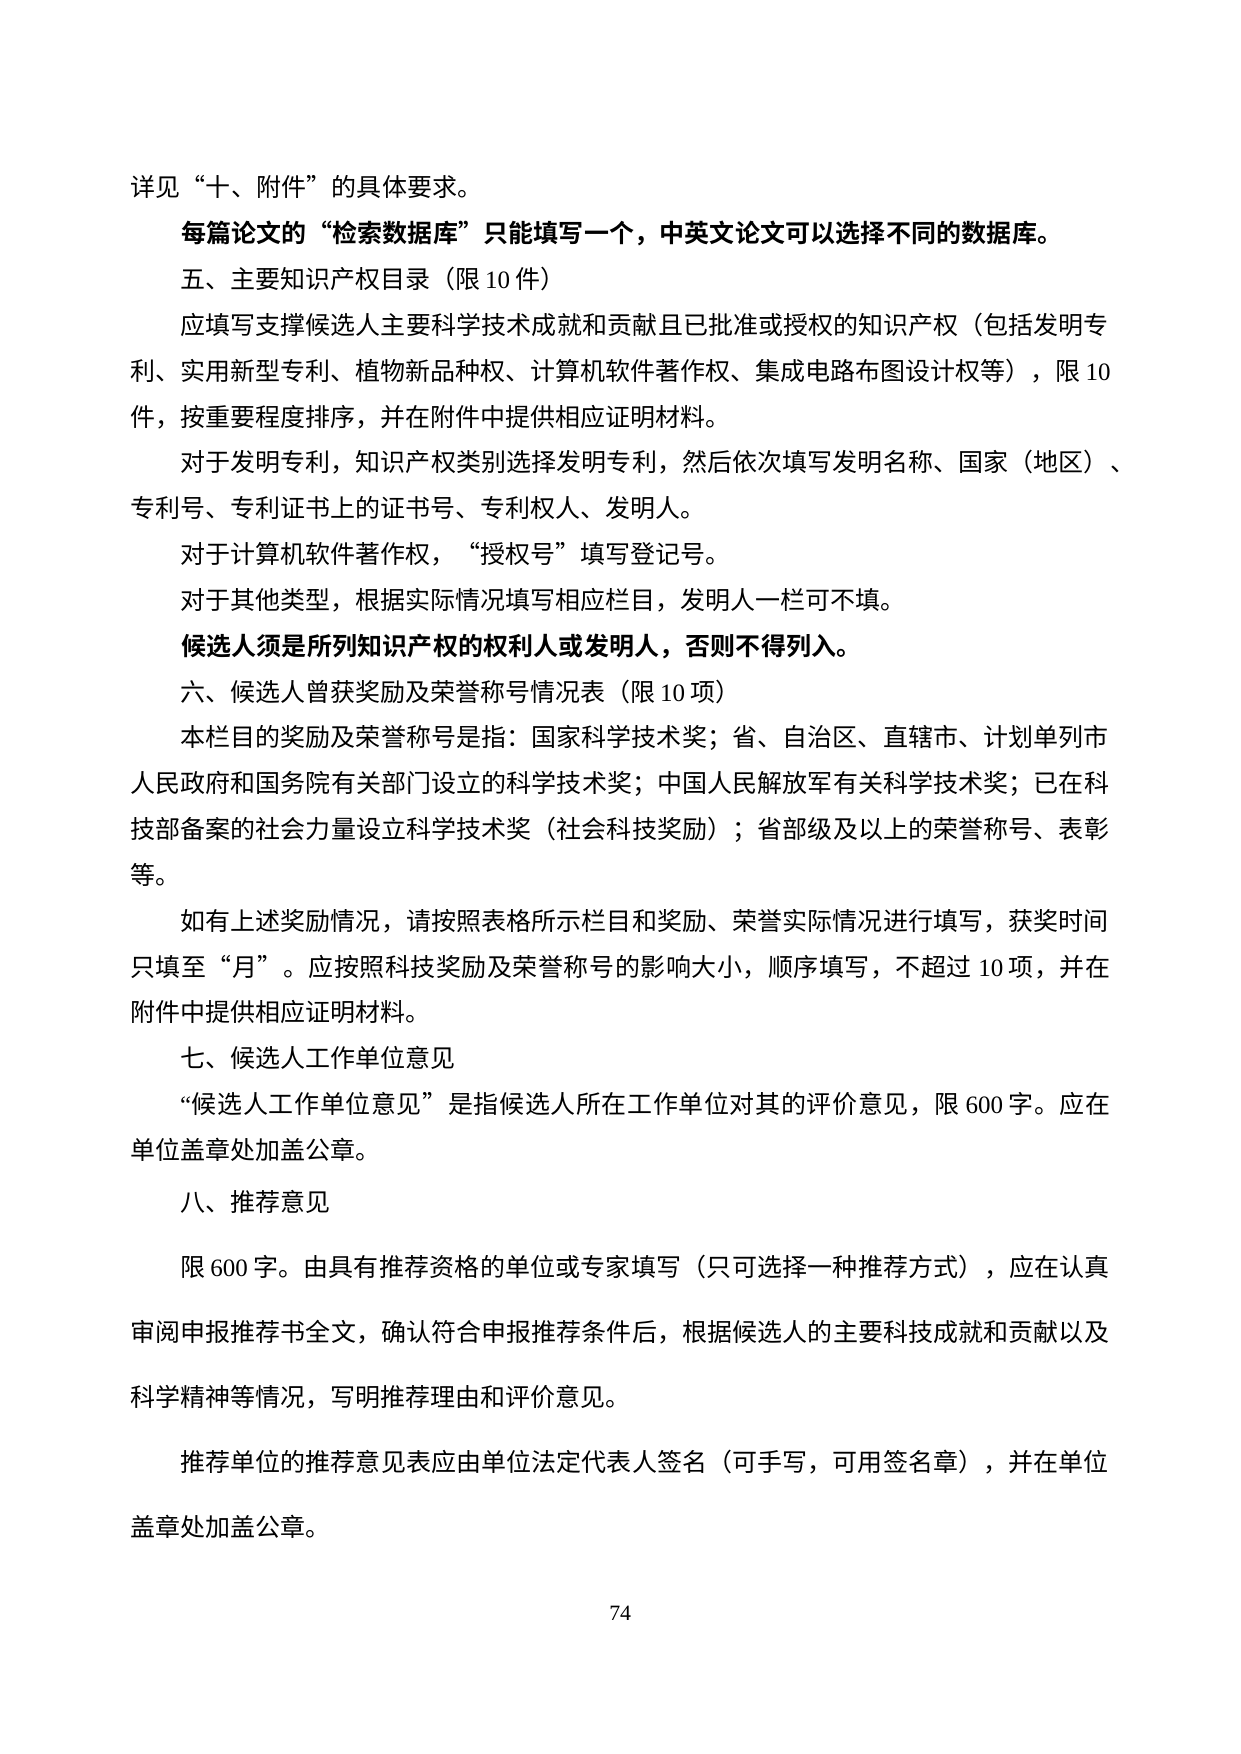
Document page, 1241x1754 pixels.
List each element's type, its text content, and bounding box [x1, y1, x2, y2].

text 七、候选人工作单位意见 [130, 1031, 1110, 1077]
text 六、候选人曾获奖励及荣誉称号情况表（限10项） [130, 664, 1110, 710]
text 八、推荐意见 [130, 1168, 1110, 1233]
text 每篇论文的“检索数据库”只能填写一个，中英文论文可以选择不同的数据库。 [130, 206, 1110, 252]
text 五、主要知识产权目录（限10件） [130, 252, 1110, 298]
text 推荐单位的推荐意见表应由单位法定代表人签名（可手写，可用签名章），并在单位盖章处加盖公章。 [130, 1428, 1110, 1558]
text 对于计算机软件著作权，“授权号”填写登记号。 [130, 527, 1110, 573]
text 对于其他类型，根据实际情况填写相应栏目，发明人一栏可不填。 [130, 573, 1110, 618]
text 本栏目的奖励及荣誉称号是指：国家科学技术奖；省、自治区、直辖市、计划单列市人民政府和国务院有关部门设立的科学技术奖；中国人民解放军有关科学技术奖；已在科技部备案的社会力量设立科学技术奖（社会科技奖励）；省部级及以上的荣誉称号、表彰等。 [130, 710, 1110, 893]
text 候选人须是所列知识产权的权利人或发明人，否则不得列入。 [130, 618, 1110, 664]
text 对于发明专利，知识产权类别选择发明专利，然后依次填写发明名称、国家（地区）、专利号、专利证书上的证书号、专利权人、发明人。 [130, 435, 1110, 527]
text “候选人工作单位意见”是指候选人所在工作单位对其的评价意见，限600字。应在单位盖章处加盖公章。 [130, 1077, 1110, 1168]
text 限600字。由具有推荐资格的单位或专家填写（只可选择一种推荐方式），应在认真审阅申报推荐书全文，确认符合申报推荐条件后，根据候选人的主要科技成就和贡献以及科学精神等情况，写明推荐理由和评价意见。 [130, 1233, 1110, 1428]
text 应填写支撑候选人主要科学技术成就和贡献且已批准或授权的知识产权（包括发明专利、实用新型专利、植物新品种权、计算机软件著作权、集成电路布图设计权等），限10件，按重要程度排序，并在附件中提供相应证明材料。 [130, 298, 1110, 435]
text 如有上述奖励情况，请按照表格所示栏目和奖励、荣誉实际情况进行填写，获奖时间只填至“月”。应按照科技奖励及荣誉称号的影响大小，顺序填写，不超过10项，并在附件中提供相应证明材料。 [130, 893, 1110, 1031]
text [130, 160, 1110, 206]
